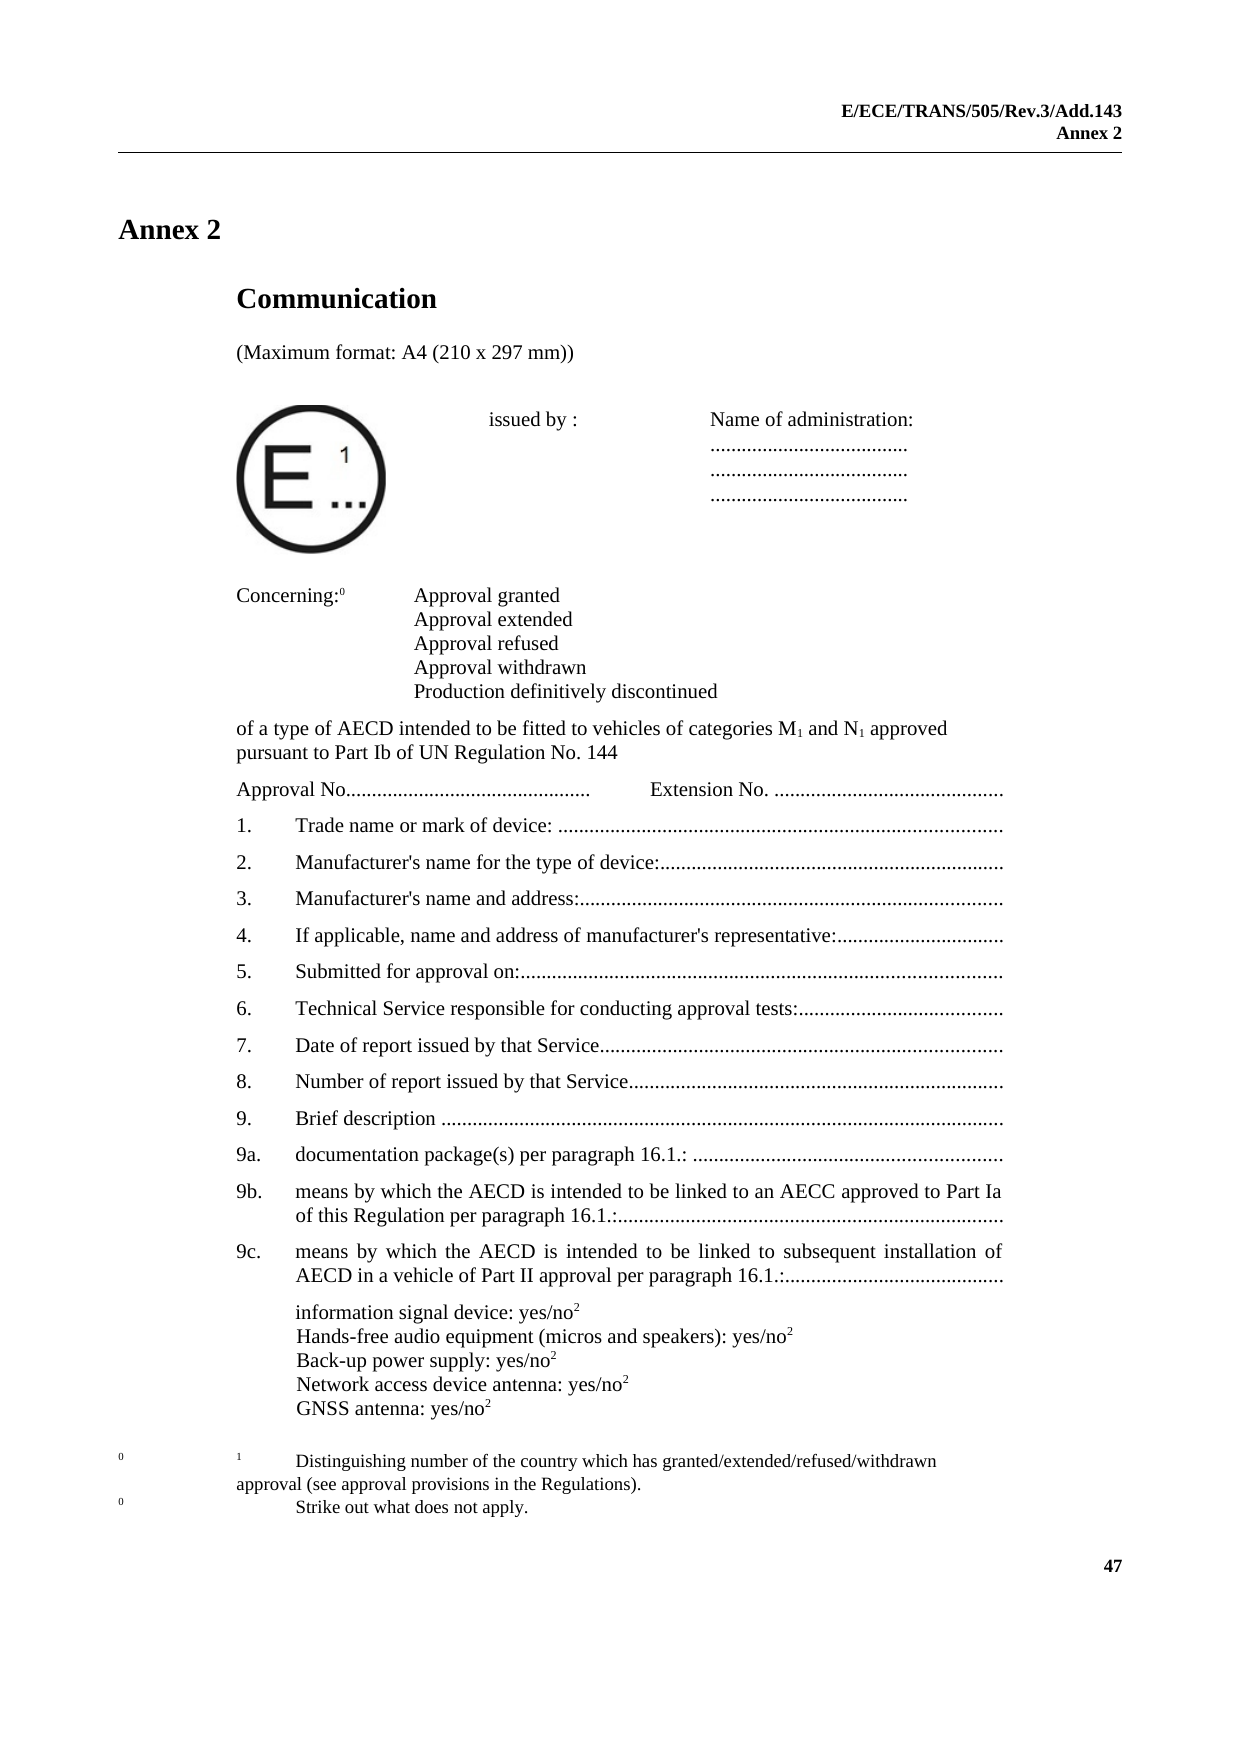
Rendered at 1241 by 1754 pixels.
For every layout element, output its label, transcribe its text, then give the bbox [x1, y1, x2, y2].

text Approval withdrawn [354, 655, 1004, 679]
text Network access device antenna: yes/no2 [236, 1372, 1004, 1396]
text 4. If applicable, name and address of manufacturer's representative: [236, 923, 1004, 947]
text Communication [118, 283, 1004, 315]
text Production definitively discontinued [354, 679, 1004, 703]
text Approval No. Extension No. [236, 777, 1004, 801]
text 8. Number of report issued by that Service [236, 1069, 1004, 1093]
text 5. Submitted for approval on: [236, 959, 1004, 983]
text 1. Trade name or mark of device: [236, 813, 1004, 837]
text 9c. means by which the AECD is intended to be linked to subsequent installation of AECD in a vehicle of Part II approval per paragraph 16.1.: [236, 1239, 1004, 1287]
text of a type of AECD intended to be fitted to vehicles of categories M1 and N1 approved pursuant to Part Ib of UN Regulation No. 144 [236, 716, 1004, 764]
text 7. Date of report issued by that Service [236, 1032, 1004, 1057]
text 9a. documentation package(s) per paragraph 16.1.: [236, 1142, 1004, 1166]
text 9b. means by which the AECD is intended to be linked to an AECC approved to Part Ia of this Regulation per paragraph 16.1.: [236, 1179, 1004, 1227]
text (Maximum format: A4 (210 x 297 mm)) [236, 340, 1004, 364]
text Back-up power supply: yes/no2 [236, 1348, 1004, 1372]
picture [236, 405, 387, 555]
text Annex 2 [118, 215, 1004, 246]
text Approval extended [354, 607, 1004, 631]
text 3. Manufacturer's name and address: [236, 886, 1004, 910]
text 9. Brief description [236, 1106, 1004, 1130]
text information signal device: yes/no2 [236, 1300, 1004, 1324]
text GNSS antenna: yes/no2 [236, 1396, 1004, 1420]
text Approval refused [354, 631, 1004, 655]
text 6. Technical Service responsible for conducting approval tests: [236, 996, 1004, 1020]
text 2. Manufacturer's name for the type of device: [236, 850, 1004, 874]
text Concerning: Approval granted [236, 583, 1004, 607]
text Hands-free audio equipment (micros and speakers): yes/no2 [236, 1324, 1004, 1348]
